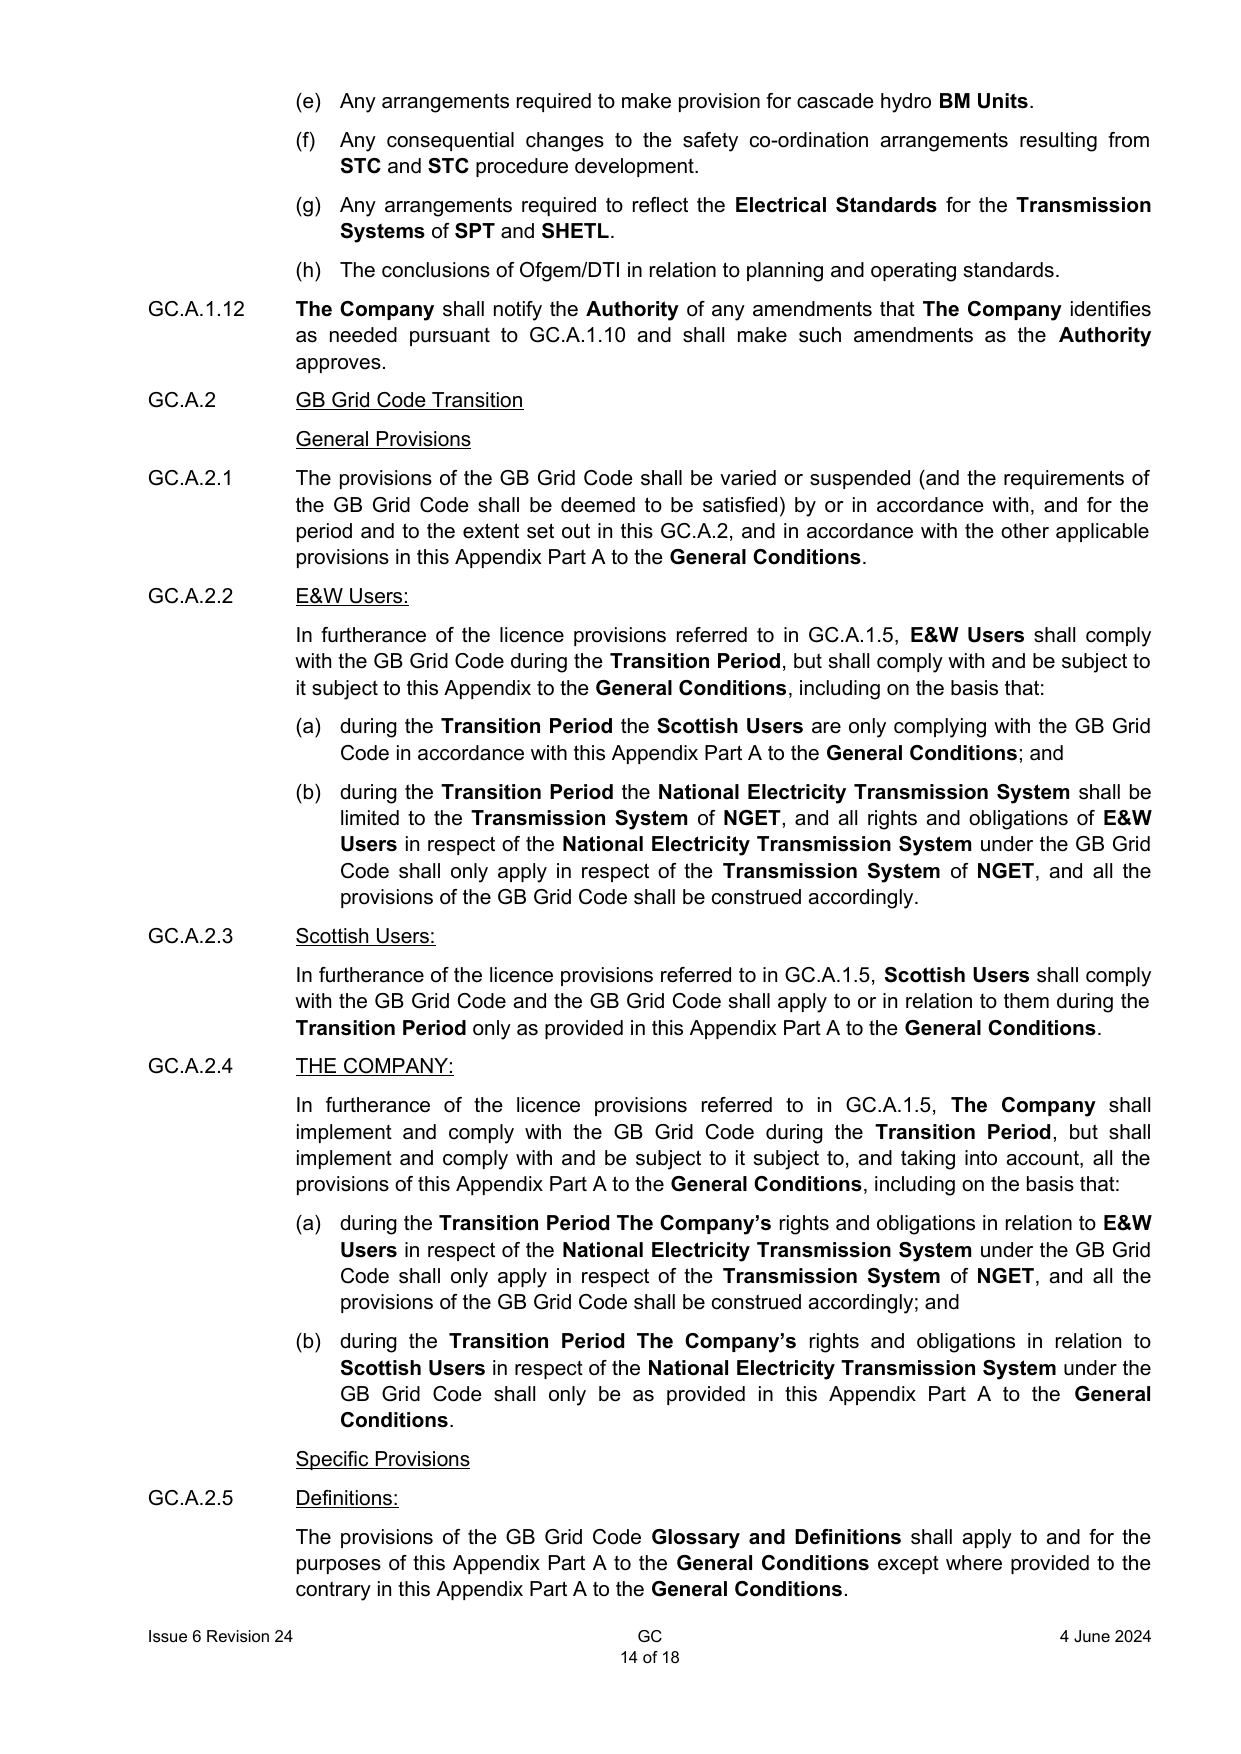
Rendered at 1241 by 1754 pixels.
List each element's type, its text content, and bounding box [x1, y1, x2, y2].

text In furtherance of the licence provisions referred to in GC.A.1.5, Scottish Users shall comply with the GB Grid Code and the GB Grid Code shall apply to or in relation to them during the Transition Period only as provided in this Appendix Part A to the General Conditions. [148, 963, 1152, 1039]
text (f) Any consequential changes to the safety co-ordination arrangements resulting from STC and STC procedure development. [295, 127, 1152, 178]
text GC.A.2.4 THE COMPANY: [148, 1054, 1152, 1078]
text General Provisions [148, 427, 1152, 451]
text GC.A.2.5 Definitions: [148, 1486, 1152, 1510]
text (a) during the Transition Period The Company’s rights and obligations in relation to E&W Users in respect of the National Electricity Transmission System under the GB Grid Code shall only apply in respect of the Transmission System of NGET, and all the provisions of the GB Grid Code shall be construed accordingly; and [295, 1211, 1152, 1314]
text (g) Any arrangements required to reflect the Electrical Standards for the Transmission Systems of SPT and SHETL. [295, 193, 1152, 243]
text The provisions of the GB Grid Code Glossary and Definitions shall apply to and for the purposes of this Appendix Part A to the General Conditions except where provided to the contrary in this Appendix Part A to the General Conditions. [148, 1524, 1152, 1601]
text (h) The conclusions of Ofgem/DTI in relation to planning and operating standards. [295, 258, 1152, 282]
text GC.A.1.12 The Company shall notify the Authority of any amendments that The Company identifies as needed pursuant to GC.A.1.10 and shall make such amendments as the Authority approves. [148, 297, 1152, 373]
text (b) during the Transition Period the National Electricity Transmission System shall be limited to the Transmission System of NGET, and all rights and obligations of E&W Users in respect of the National Electricity Transmission System under the GB Grid Code shall only apply in respect of the Transmission System of NGET, and all the provisions of the GB Grid Code shall be construed accordingly. [295, 779, 1152, 909]
text GC.A.2.3 Scottish Users: [148, 924, 1152, 948]
text (e) Any arrangements required to make provision for cascade hydro BM Units. [295, 89, 1152, 113]
text GC.A.2.2 E&W Users: [148, 584, 1152, 608]
text In furtherance of the licence provisions referred to in GC.A.1.5, E&W Users shall comply with the GB Grid Code during the Transition Period, but shall comply with and be subject to it subject to this Appendix to the General Conditions, including on the basis that: [148, 623, 1152, 699]
text Specific Provisions [148, 1447, 1152, 1471]
text (b) during the Transition Period The Company’s rights and obligations in relation to Scottish Users in respect of the National Electricity Transmission System under the GB Grid Code shall only be as provided in this Appendix Part A to the General Conditions. [295, 1329, 1152, 1432]
text GC.A.2 GB Grid Code Transition [148, 388, 1152, 412]
text (a) during the Transition Period the Scottish Users are only complying with the GB Grid Code in accordance with this Appendix Part A to the General Conditions; and [295, 714, 1152, 765]
text In furtherance of the licence provisions referred to in GC.A.1.5, The Company shall implement and comply with the GB Grid Code during the Transition Period, but shall implement and comply with and be subject to it subject to, and taking into account, all the provisions of this Appendix Part A to the General Conditions, including on the basis that: [148, 1093, 1152, 1196]
text GC.A.2.1 The provisions of the GB Grid Code shall be varied or suspended (and the requirements of the GB Grid Code shall be deemed to be satisfied) by or in accordance with, and for the period and to the extent set out in this GC.A.2, and in accordance with the other applicable provisions in this Appendix Part A to the General Conditions. [148, 466, 1152, 569]
